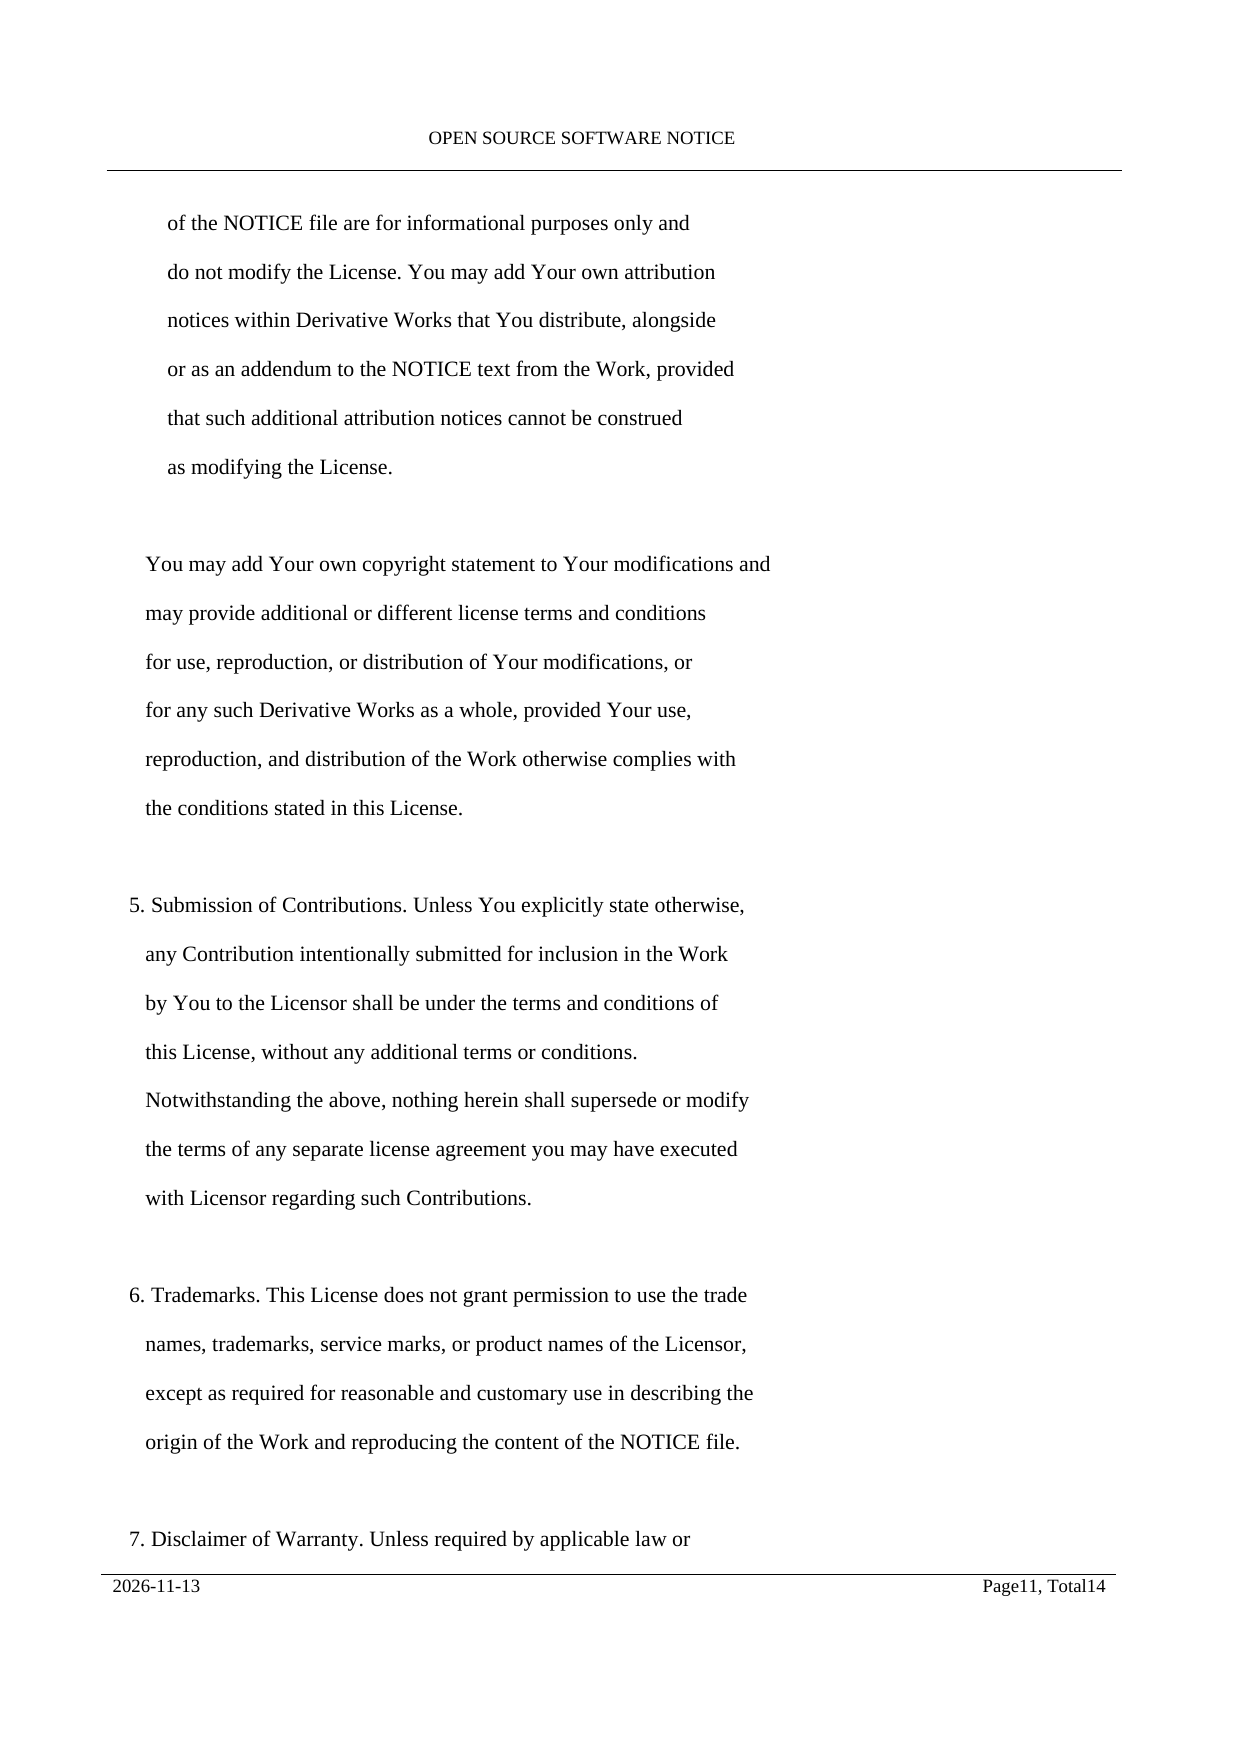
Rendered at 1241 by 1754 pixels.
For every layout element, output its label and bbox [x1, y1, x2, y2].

text [112, 206, 1128, 1555]
